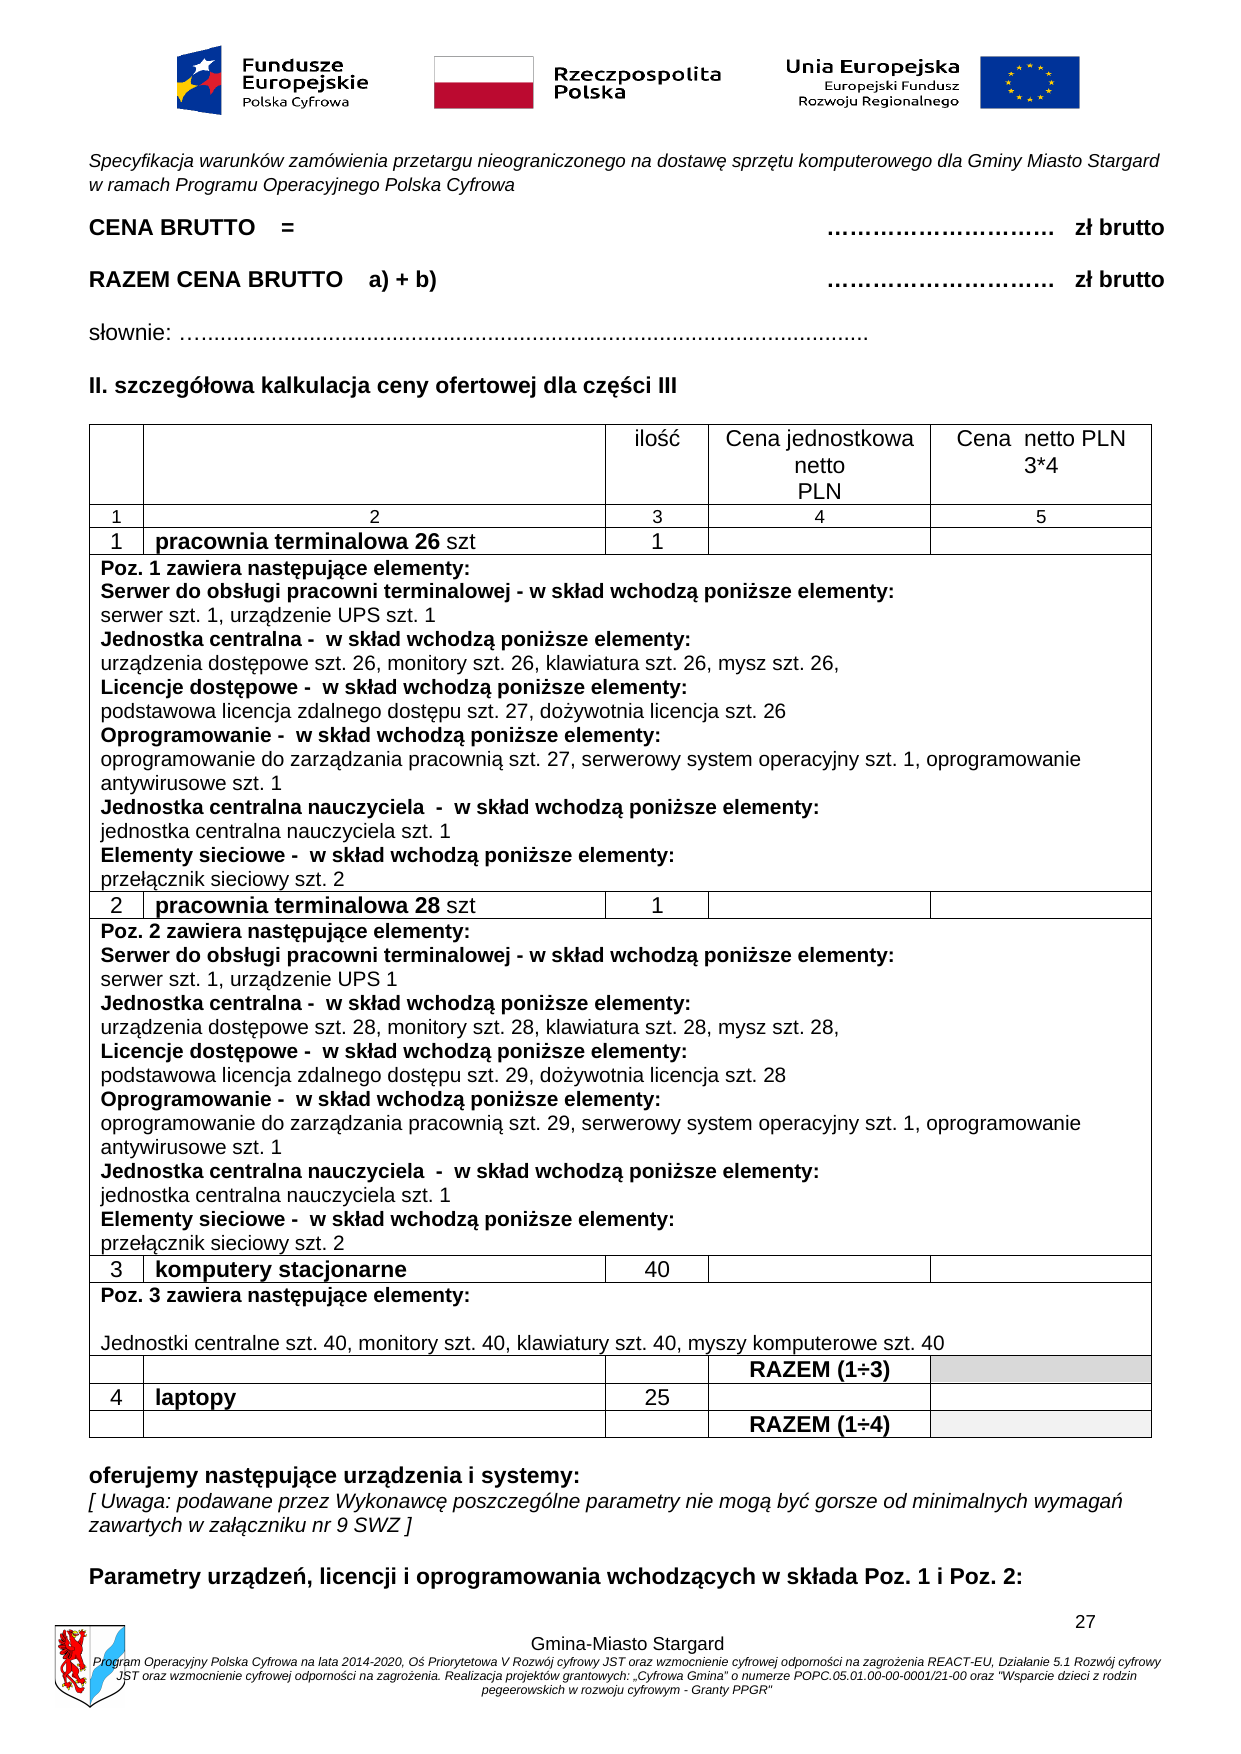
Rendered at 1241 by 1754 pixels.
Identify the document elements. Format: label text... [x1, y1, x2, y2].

table_cell 25 [606, 1384, 708, 1410]
table_cell 1 [606, 892, 708, 918]
table_cell komputery stacjonarne [144, 1256, 605, 1282]
table_cell [606, 1411, 708, 1437]
text oferujemy następujące urządzenia i systemy: [89, 1462, 1166, 1489]
table_cell Poz. 1 zawiera następujące elementy: Serwer do obsługi pracowni terminalowej - w skład wchodzą poniższe elementy: serwer szt. 1, urządzenie UPS szt. 1 Jednostka centralna - w skład wchodzą poniższe elementy: urządzenia dostępowe szt. 26, monitory szt. 26, klawiatura szt. 26, mysz szt. 26, Licencje dostępowe - w skład wchodzą poniższe elementy: podstawowa licencja zdalnego dostępu szt. 27, dożywotnia licencja szt. 26 Oprogramowanie - w skład wchodzą poniższe elementy: oprogramowanie do zarządzania pracownią szt. 27, serwerowy system operacyjny szt. 1, oprogramowanie antywirusowe szt. 1 Jednostka centralna nauczyciela - w skład wchodzą poniższe elementy: jednostka centralna nauczyciela szt. 1 Elementy sieciowe - w skład wchodzą poniższe elementy: przełącznik sieciowy szt. 2 [90, 555, 1151, 891]
table_cell [90, 1356, 143, 1382]
table_cell [709, 1384, 930, 1410]
table_cell 4 [90, 1384, 143, 1410]
table_header [90, 425, 143, 504]
table_cell 4 [709, 505, 930, 527]
table_cell 3 [90, 1256, 143, 1282]
table_cell 5 [931, 505, 1151, 527]
text Parametry urządzeń, licencji i oprogramowania wchodzących w składa Poz. 1 i Poz. 2: [89, 1563, 1166, 1589]
table_cell [931, 892, 1151, 918]
table_cell 1 [90, 505, 143, 527]
table_cell [144, 1411, 605, 1437]
table_cell [931, 1384, 1151, 1410]
table_header [144, 425, 605, 504]
table_cell 1 [606, 528, 708, 554]
table_cell Poz. 2 zawiera następujące elementy: Serwer do obsługi pracowni terminalowej - w skład wchodzą poniższe elementy: serwer szt. 1, urządzenie UPS 1 Jednostka centralna - w skład wchodzą poniższe elementy: urządzenia dostępowe szt. 28, monitory szt. 28, klawiatura szt. 28, mysz szt. 28, Licencje dostępowe - w skład wchodzą poniższe elementy: podstawowa licencja zdalnego dostępu szt. 29, dożywotnia licencja szt. 28 Oprogramowanie - w skład wchodzą poniższe elementy: oprogramowanie do zarządzania pracownią szt. 29, serwerowy system operacyjny szt. 1, oprogramowanie antywirusowe szt. 1 Jednostka centralna nauczyciela - w skład wchodzą poniższe elementy: jednostka centralna nauczyciela szt. 1 Elementy sieciowe - w skład wchodzą poniższe elementy: przełącznik sieciowy szt. 2 [90, 919, 1151, 1255]
table_cell [931, 528, 1151, 554]
table_cell [931, 1411, 1151, 1437]
text RAZEM CENA BRUTTO a) + b) ………………………… zł brutto [89, 266, 1166, 292]
text II. szczegółowa kalkulacja ceny ofertowej dla części III [89, 372, 1166, 398]
table_cell pracownia terminalowa 28 szt [144, 892, 605, 918]
table_cell [606, 1356, 708, 1382]
table_cell [709, 892, 930, 918]
table_cell pracownia terminalowa 26 szt [144, 528, 605, 554]
table_cell RAZEM (1÷4) [709, 1411, 930, 1437]
text CENA BRUTTO = ………………………… zł brutto [89, 213, 1166, 240]
table_cell 2 [144, 505, 605, 527]
table_cell [709, 1256, 930, 1282]
table_header ilość [606, 425, 708, 504]
table_cell RAZEM (1÷3) [709, 1356, 930, 1382]
picture [54, 1625, 126, 1708]
table_cell 40 [606, 1256, 708, 1282]
table_cell [144, 1356, 605, 1382]
table_cell laptopy [144, 1384, 605, 1410]
text słownie: …......................................................................................................... [89, 319, 1166, 345]
text [ Uwaga: podawane przez Wykonawcę poszczególne parametry nie mogą być gorsze od minimalnych wymagań zawartych w załączniku nr 9 SWZ ] [89, 1489, 1166, 1537]
table_header Cena netto PLN 3*4 [931, 425, 1151, 504]
table_cell [90, 1411, 143, 1437]
picture [155, 28, 1100, 132]
table_header Cena jednostkowa netto PLN [709, 425, 930, 504]
table_cell [709, 528, 930, 554]
table_cell Poz. 3 zawiera następujące elementy: Jednostki centralne szt. 40, monitory szt. 40, klawiatury szt. 40, myszy komputerowe szt. 40 [90, 1283, 1151, 1355]
table_cell 3 [606, 505, 708, 527]
table_cell [931, 1256, 1151, 1282]
table_cell [931, 1356, 1151, 1382]
table_cell 1 [90, 528, 143, 554]
table_cell 2 [90, 892, 143, 918]
